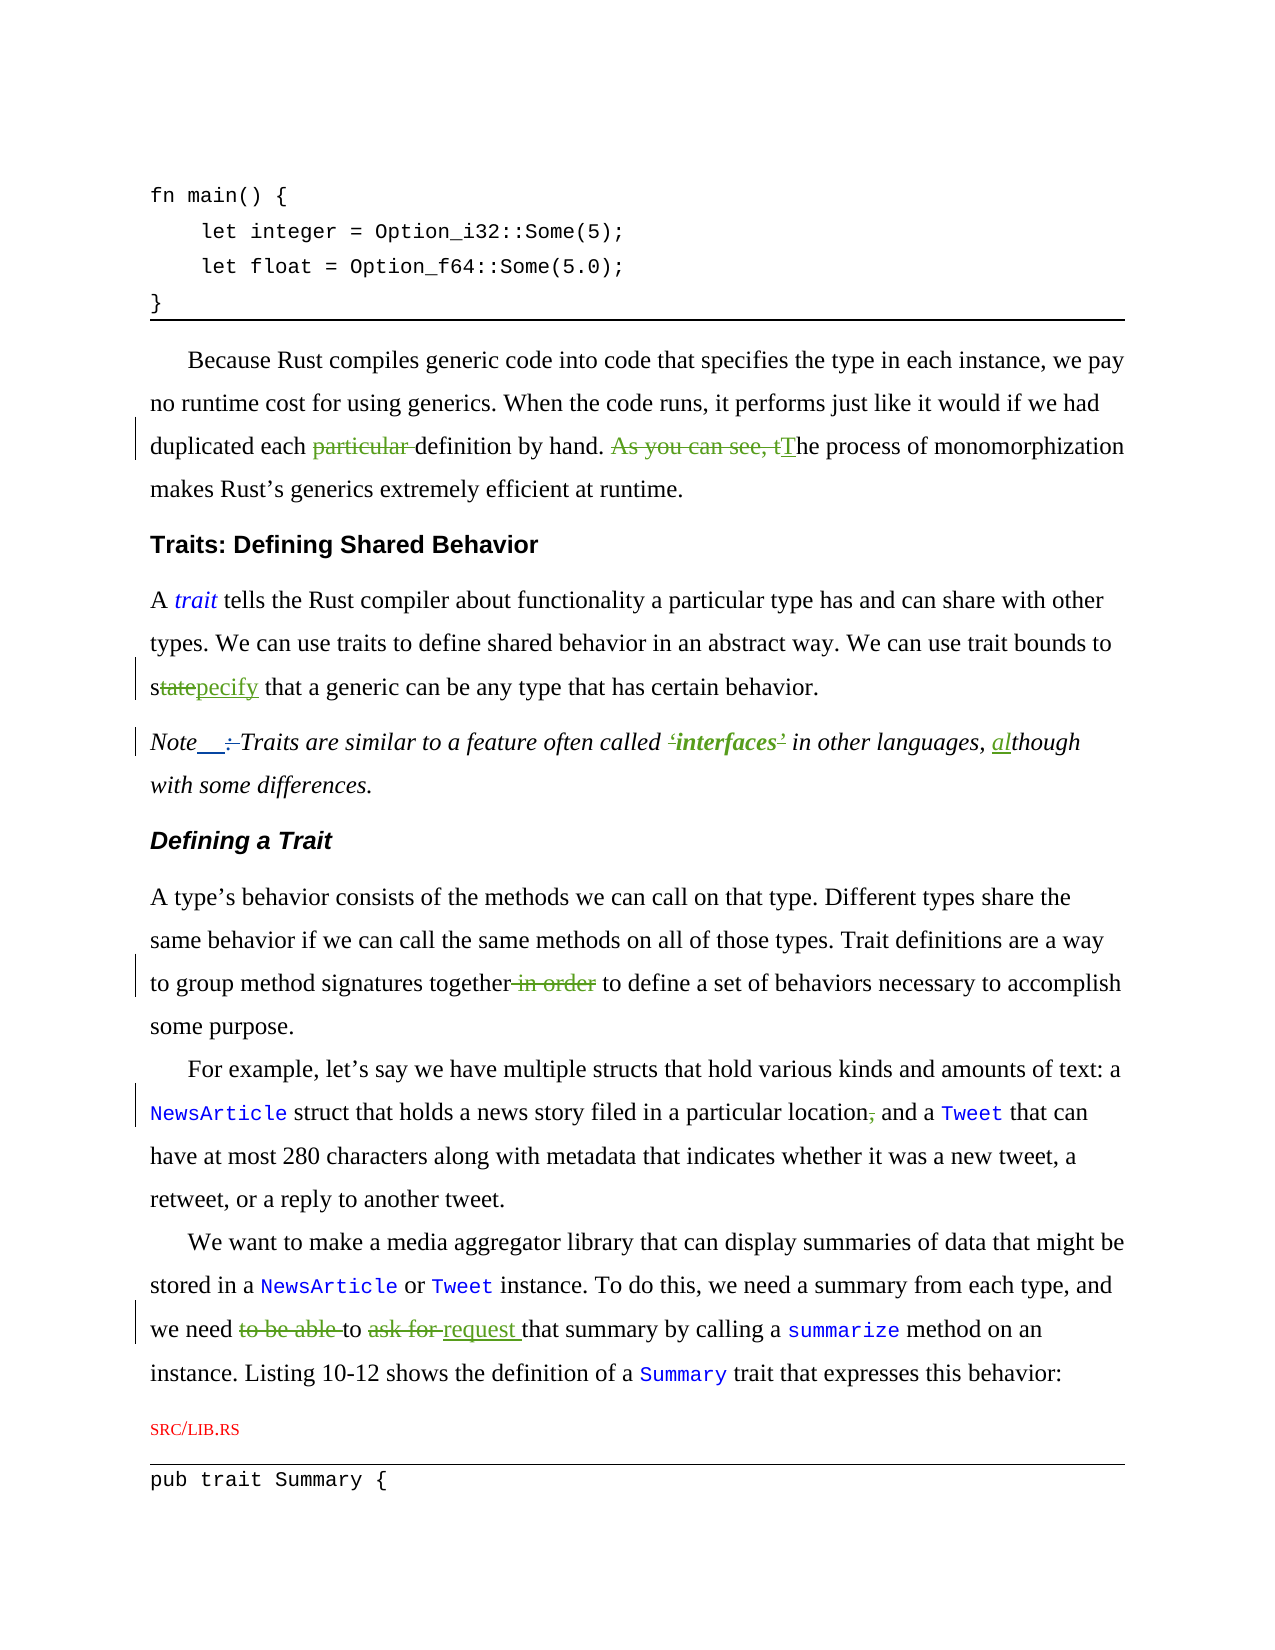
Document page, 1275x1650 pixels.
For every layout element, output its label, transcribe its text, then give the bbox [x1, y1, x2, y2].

text let float = Option_f64::Some(5.0); [150, 256, 1125, 280]
text let integer = Option_i32::Some(5); [150, 221, 1125, 244]
text We want to make a media aggregator library that can display summaries of data that might be stored in a NewsArticle or Tweet instance. To do this, we need a summary from each type, and we need to that summary by calling a summarize method on an instance. Listing 10-12 shows the definition of a Summary trait that expresses this behavior: [150, 1227, 1125, 1388]
text Because Rust compiles generic code into code that specifies the type in each instance, we pay no runtime cost for using generics. When the code runs, it performs just like it would if we had duplicated each definition by hand. he process of monomorphization makes Rust’s generics extremely efficient at runtime. [150, 345, 1125, 503]
text Traits: Defining Shared Behavior [150, 530, 1125, 558]
text pub trait Summary { [150, 1465, 1125, 1493]
text NoteTraits are similar to a feature often called interfaces in other languages, though with some differences. [150, 727, 1125, 799]
text } [150, 292, 1125, 319]
text fn main() { [150, 185, 1125, 209]
text For example, let’s say we have multiple structs that hold various kinds and amounts of text: a NewsArticle struct that holds a news story filed in a particular location and a Tweet that can have at most 280 characters along with metadata that indicates whether it was a new tweet, a retweet, or a reply to another tweet. [150, 1054, 1125, 1213]
text Defining a Trait [150, 826, 1125, 855]
text src/lib.rs [150, 1415, 1125, 1439]
text A trait tells the Rust compiler about functionality a particular type has and can share with other types. We can use traits to define shared behavior in an abstract way. We can use trait bounds to s that a generic can be any type that has certain behavior. [150, 585, 1125, 700]
text A type’s behavior consists of the methods we can call on that type. Different types share the same behavior if we can call the same methods on all of those types. Trait definitions are a way to group method signatures together to define a set of behaviors necessary to accomplish some purpose. [150, 882, 1125, 1040]
